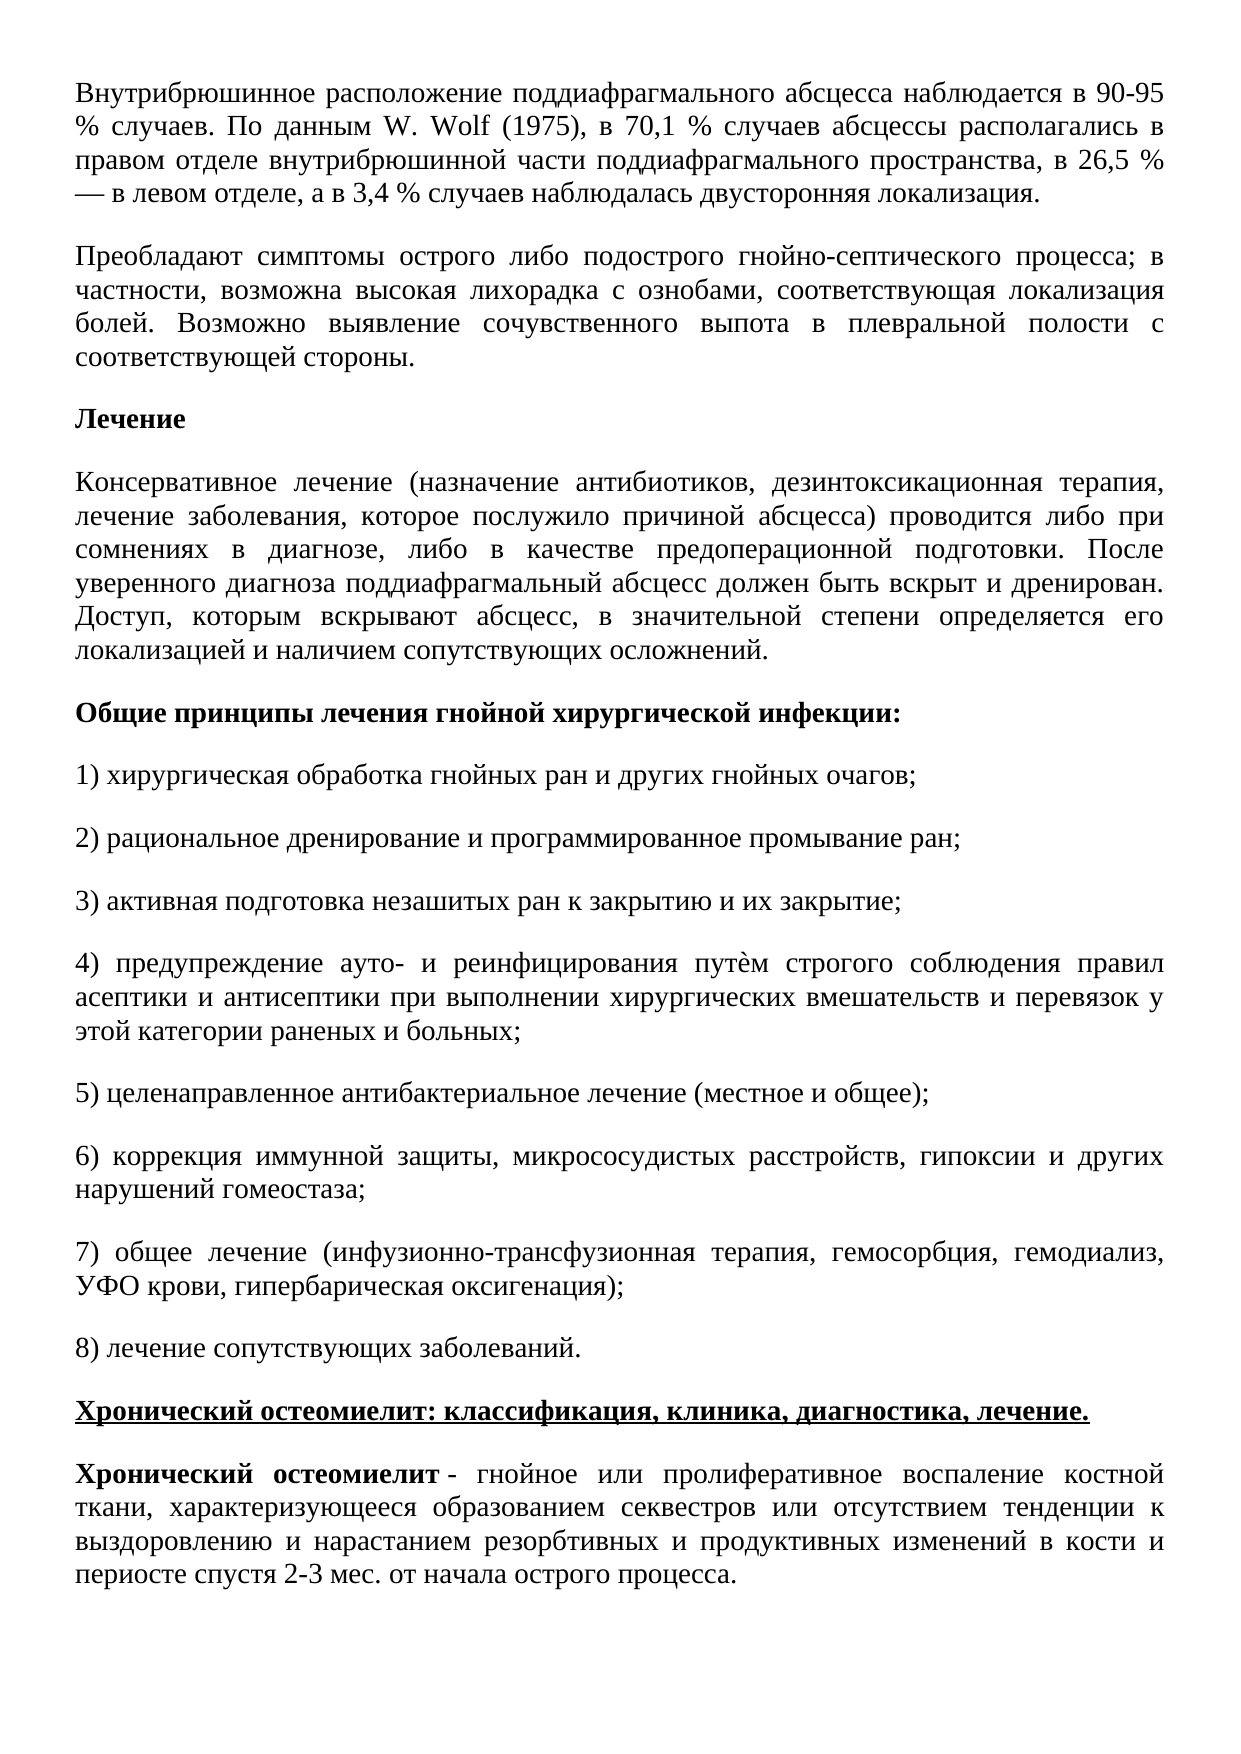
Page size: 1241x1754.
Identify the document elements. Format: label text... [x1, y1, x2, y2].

text Внутрибрюшинное расположение поддиафрагмального абсцесса наблюдается в 90-95 % случаев. По данным W. Wolf (1975), в 70,1 % случаев абсцессы располагались в правом отделе внутрибрюшинной части поддиафрагмального пространства, в 26,5 % — в левом отделе, а в 3,4 % случаев наблюдалась двусторонняя локализация. [75, 75, 1165, 209]
text 8) лечение сопутствующих заболеваний. [75, 1331, 1165, 1364]
text 4) предупреждение ауто- и реинфицирования путѐм строгого соблюдения правил асептики и антисептики при выполнении хирургических вмешательств и перевязок у этой категории раненых и больных; [75, 946, 1165, 1046]
text 3) активная подготовка незашитых ран к закрытию и их закрытие; [75, 883, 1165, 916]
text 7) общее лечение (инфузионно-трансфузионная терапия, гемосорбция, гемодиализ, УФО крови, гипербарическая оксигенация); [75, 1234, 1165, 1301]
text 2) рациональное дренирование и программированное промывание ран; [75, 820, 1165, 854]
text Хронический остеомиелит: классификация, клиника, диагностика, лечение. [75, 1393, 1165, 1427]
text Лечение [75, 402, 1165, 435]
text 6) коррекция иммунной защиты, микрососудистых расстройств, гипоксии и других нарушений гомеостаза; [75, 1138, 1165, 1205]
text 1) хирургическая обработка гнойных ран и других гнойных очагов; [75, 757, 1165, 791]
text 5) целенаправленное антибактериальное лечение (местное и общее); [75, 1075, 1165, 1109]
text Общие принципы лечения гнойной хирургической инфекции: [75, 695, 1165, 728]
text Преобладают симптомы острого либо подострого гнойно-септического процесса; в частности, возможна высокая лихорадка с ознобами, соответствующая локализация болей. Возможно выявление сочувственного выпота в плевральной полости с соответствующей стороны. [75, 238, 1165, 372]
text Хронический остеомиелит - гнойное или пролиферативное воспаление костной ткани, характеризующееся образованием секвестров или отсутствием тенденции к выздоровлению и нарастанием резорбтивных и продуктивных изменений в кости и периосте спустя 2-3 мес. от начала острого процесса. [75, 1456, 1165, 1590]
text Консервативное лечение (назначение антибиотиков, дезинтоксикационная терапия, лечение заболевания, которое послужило причиной абсцесса) проводится либо при сомнениях в диагнозе, либо в качестве предоперационной подготовки. После уверенного диагноза поддиафрагмальный абсцесс должен быть вскрыт и дренирован. Доступ, которым вскрывают абсцесс, в значительной степени определяется его локализацией и наличием сопутствующих осложнений. [75, 464, 1165, 666]
